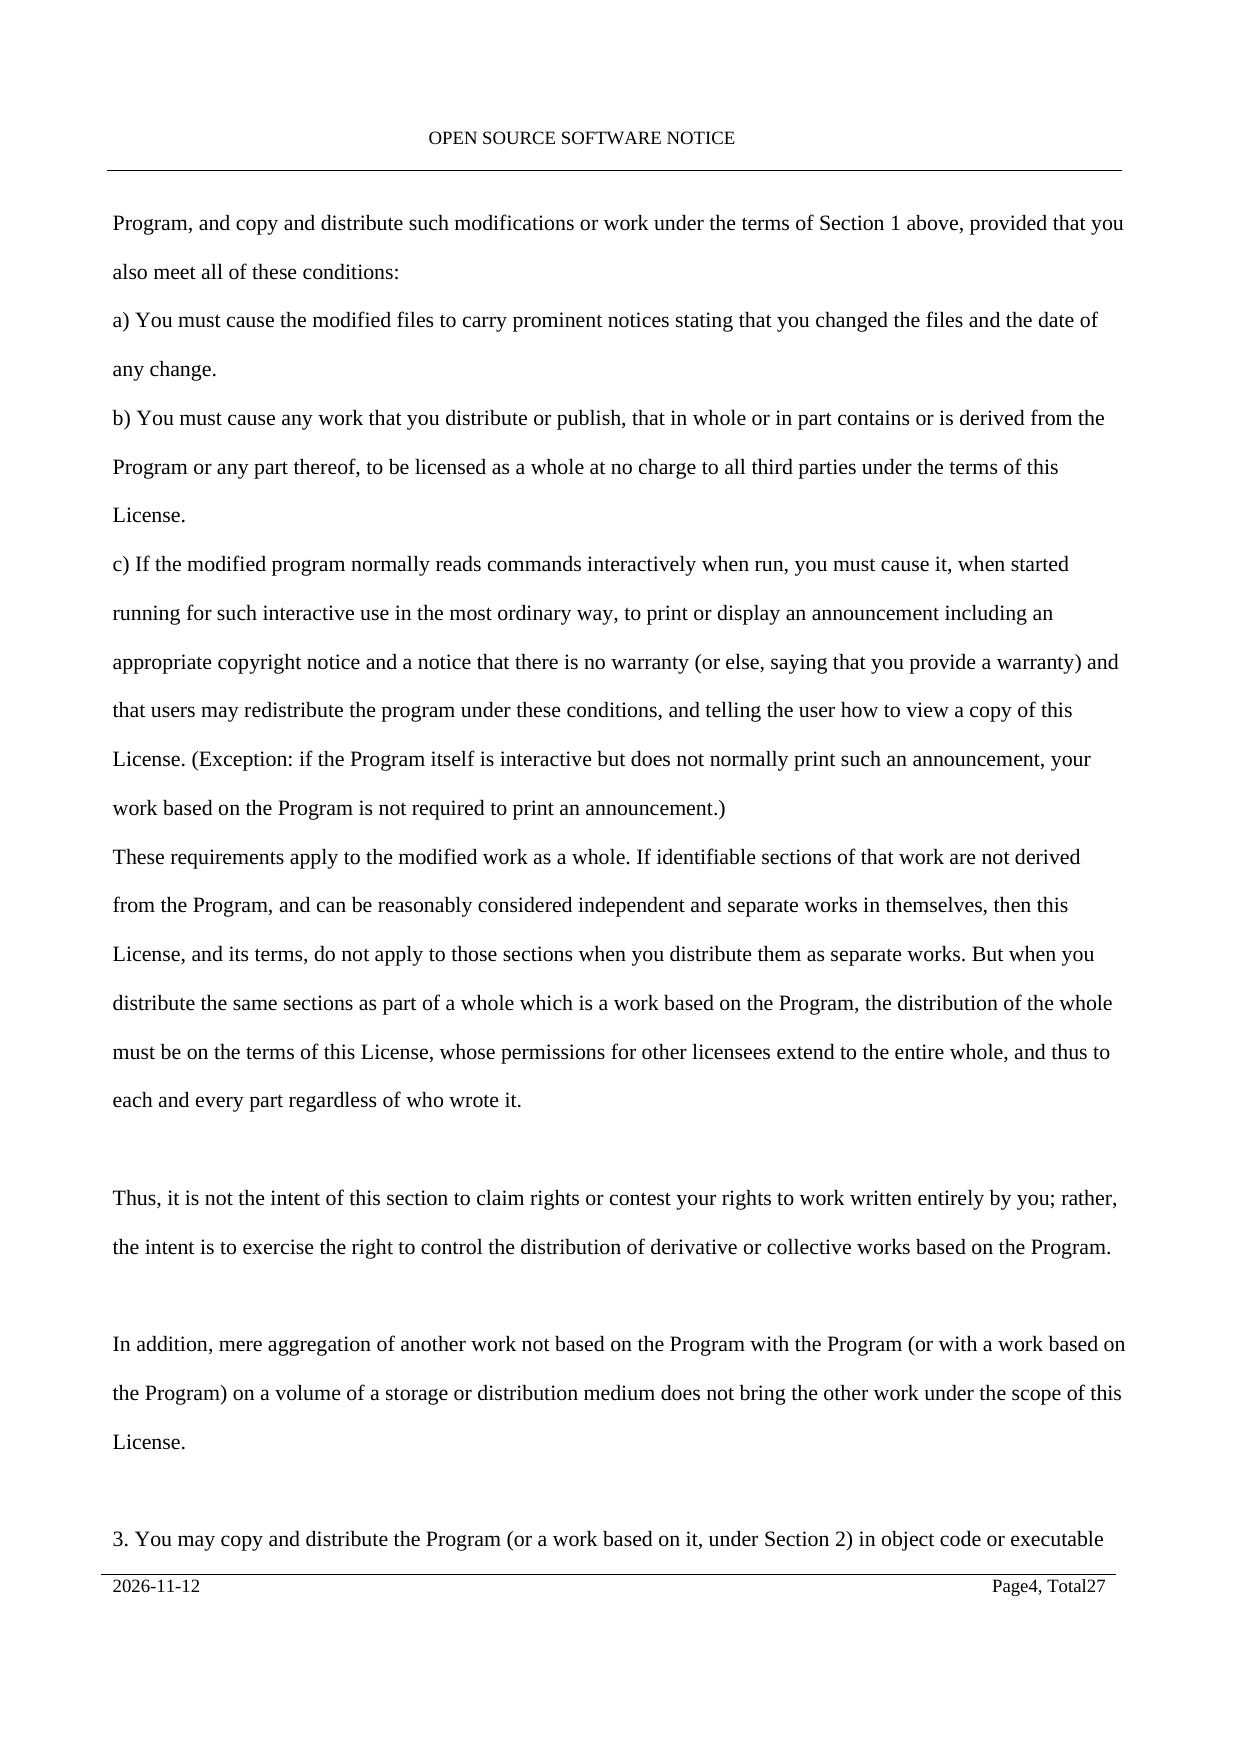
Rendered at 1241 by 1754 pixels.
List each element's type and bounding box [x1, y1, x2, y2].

text [112, 206, 1128, 1555]
